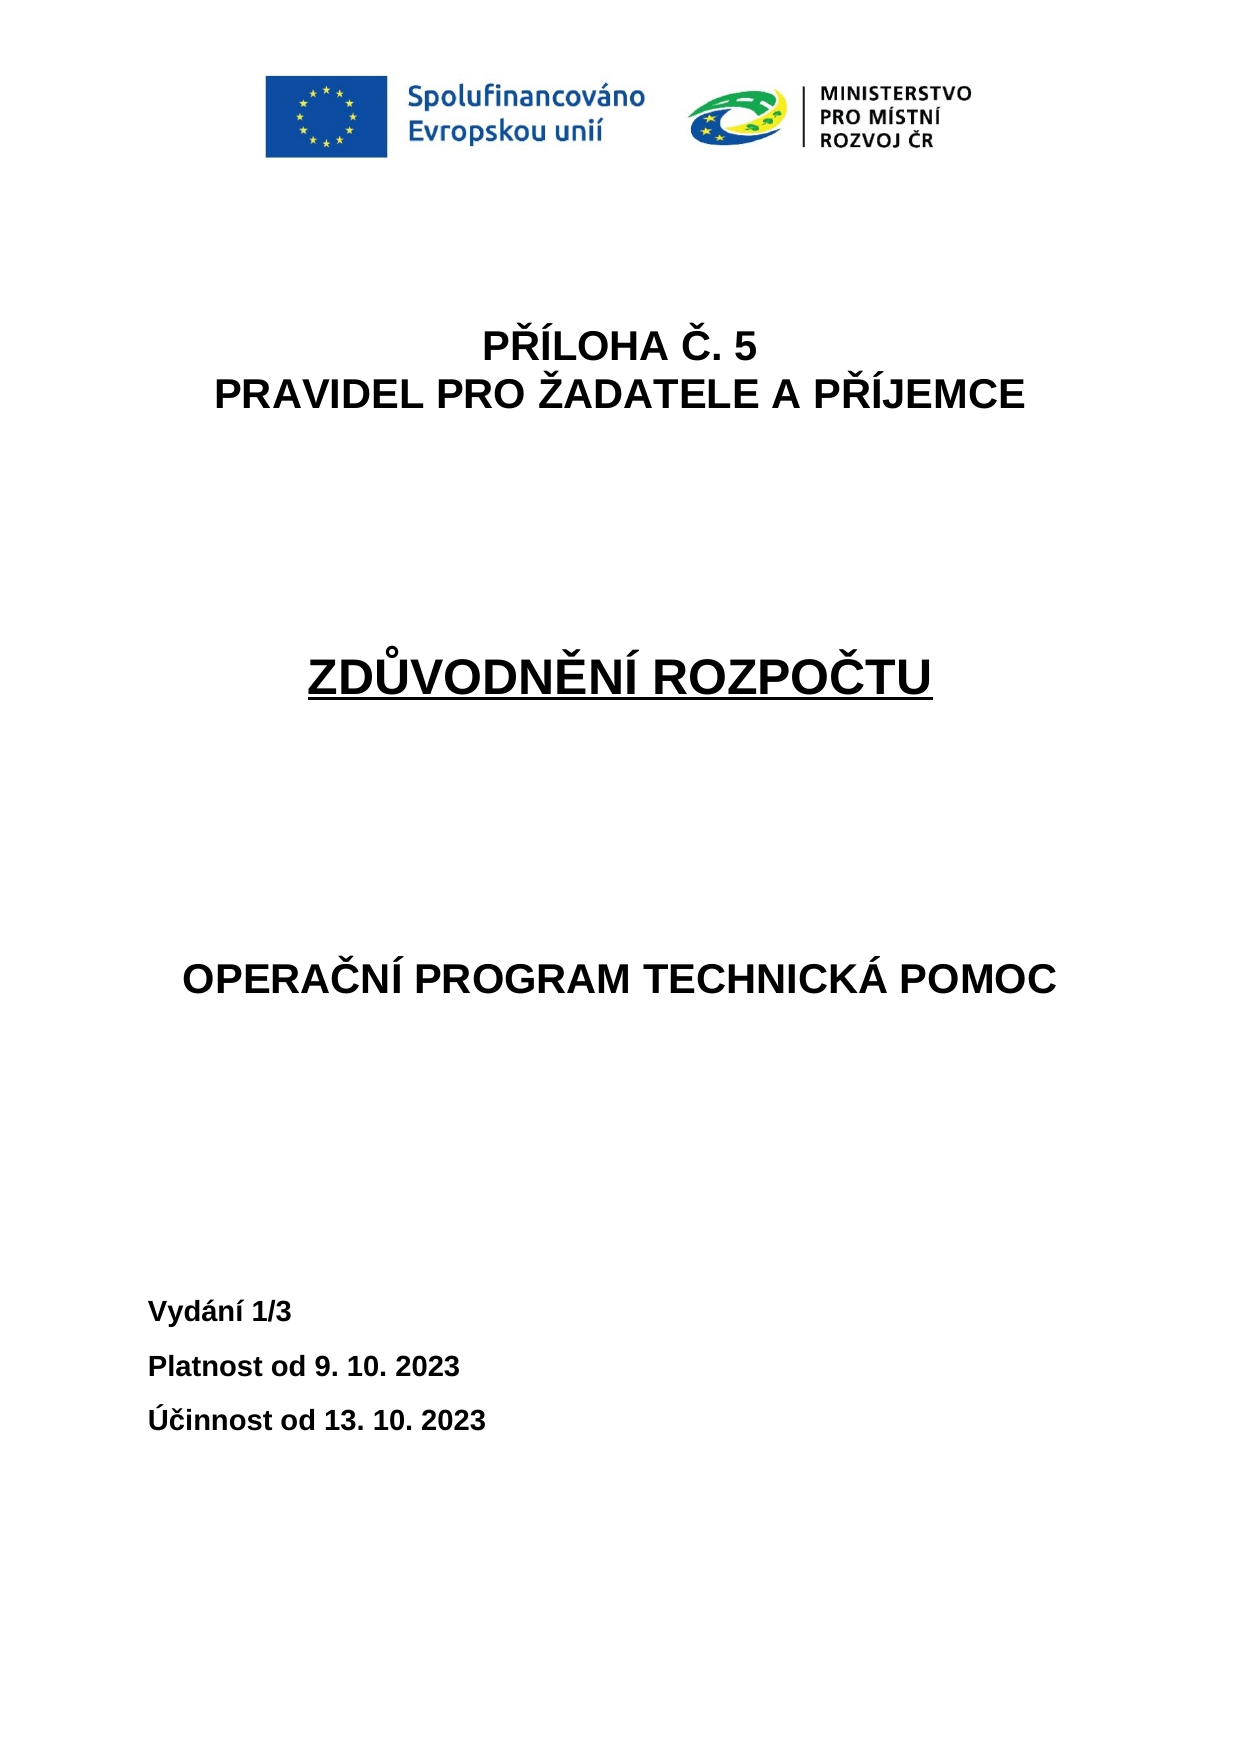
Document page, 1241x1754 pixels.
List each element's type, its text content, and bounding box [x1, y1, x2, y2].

text Účinnost od 13. 10. 2023 [148, 1403, 1092, 1437]
text příloha č. 5 [148, 322, 1092, 370]
text Pravidel pro žadatele A příjemce [148, 370, 1092, 418]
text Platnost od 9. 10. 2023 [148, 1349, 1092, 1382]
text Operační program technická pomoc [148, 954, 1092, 1002]
picture [263, 73, 977, 160]
text Zdůvodnění rozpočtu [148, 648, 1092, 705]
text Vydání 1/3 [148, 1294, 1092, 1328]
